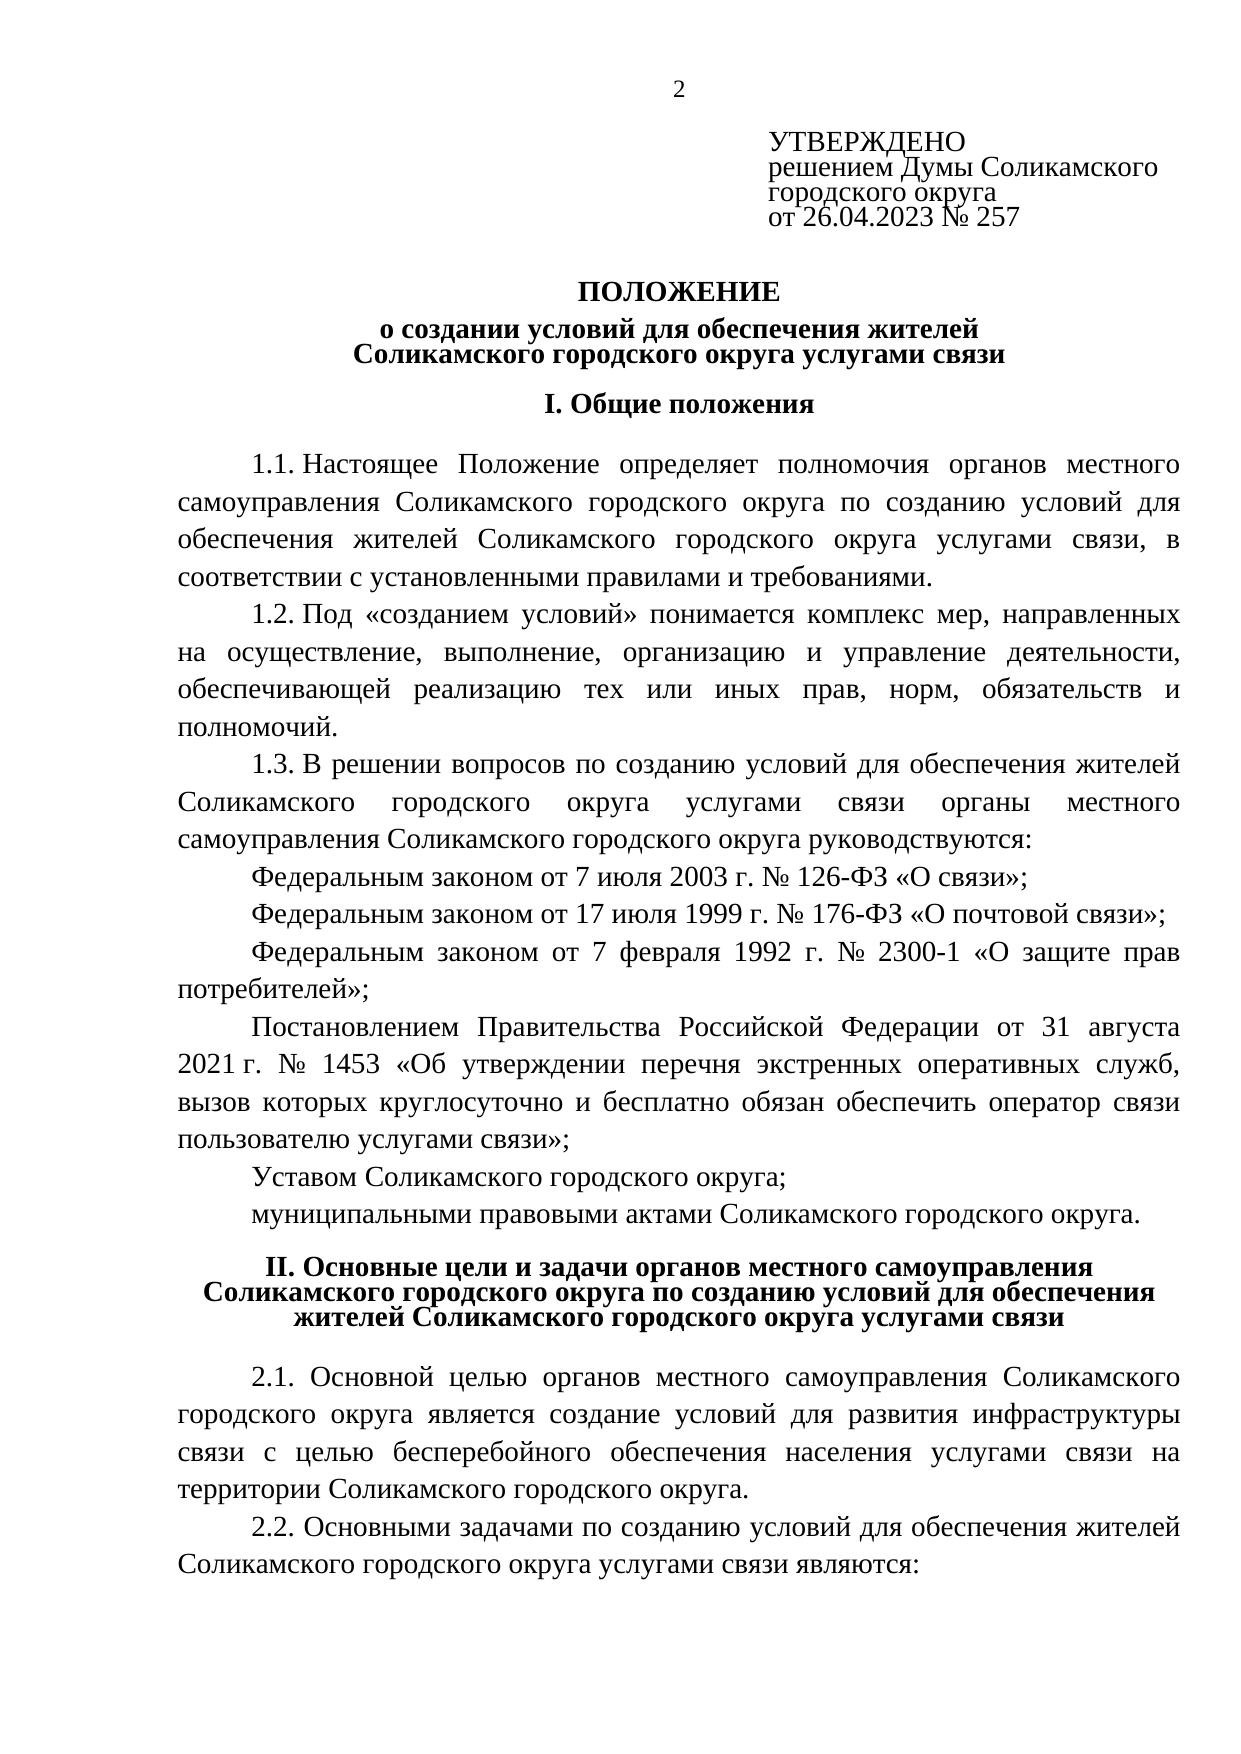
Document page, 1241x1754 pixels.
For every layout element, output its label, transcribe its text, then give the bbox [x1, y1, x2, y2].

text Соликамского городского округа услугами связи [177, 344, 1181, 369]
text Федеральным законом от 7 февраля . № 2300-1 «О защите прав потребителей»; [177, 931, 1181, 1006]
text Постановлением Правительства Российской Федерации от 31 августа . № 1453 «Об утверждении перечня экстренных оперативных служб, вызов которых круглосуточно и бесплатно обязан обеспечить оператор связи пользователю услугами связи»; [177, 1006, 1181, 1156]
text о создании условий для обеспечения жителей [177, 319, 1181, 344]
text 2.1. Основной целью органов местного самоуправления Соликамского городского округа является создание условий для развития инфраструктуры связи с целью бесперебойного обеспечения населения услугами связи на территории Соликамского городского округа. [177, 1356, 1181, 1506]
text от 26.04.2023 № 257 [177, 206, 1181, 231]
text УТВЕРЖДЕНО [177, 131, 1181, 156]
text решением Думы Соликамского [905, 156, 1181, 181]
text II. Основные цели и задачи органов местного самоуправления Соликамского городского округа по созданию условий для обеспечения жителей Соликамского городского округа услугами связи [177, 1256, 1181, 1331]
text Федеральным законом от 7 июля . № 126-ФЗ «О связи»; [177, 856, 1181, 894]
text I. Общие положения [177, 394, 1181, 419]
text 1.3. В решении вопросов по созданию условий для обеспечения жителей Соликамского городского округа услугами связи органы местного самоуправления Соликамского городского округа руководствуются: [177, 744, 1181, 856]
text городского округа [177, 181, 1181, 206]
text Федеральным законом от 17 июля . № 176-ФЗ «О почтовой связи»; [177, 894, 1181, 931]
text муниципальными правовыми актами Соликамского городского округа. [177, 1194, 1181, 1231]
text 1.1. Настоящее Положение определяет полномочия органов местного самоуправления Соликамского городского округа по созданию условий для обеспечения жителей Соликамского городского округа услугами связи, в соответствии с установленными правилами и требованиями. [177, 444, 1181, 594]
text решением Думы Соликамского [177, 156, 907, 181]
text 2.2. Основными задачами по созданию условий для обеспечения жителей Соликамского городского округа услугами связи являются: [177, 1506, 1181, 1581]
text ПОЛОЖЕНИЕ [177, 281, 1181, 306]
text 1.2. Под «созданием условий» понимается комплекс мер, направленных на осуществление, выполнение, организацию и управление деятельности, обеспечивающей реализацию тех или иных прав, норм, обязательств и полномочий. [177, 594, 1181, 744]
text Уставом Соликамского городского округа; [177, 1156, 1181, 1194]
